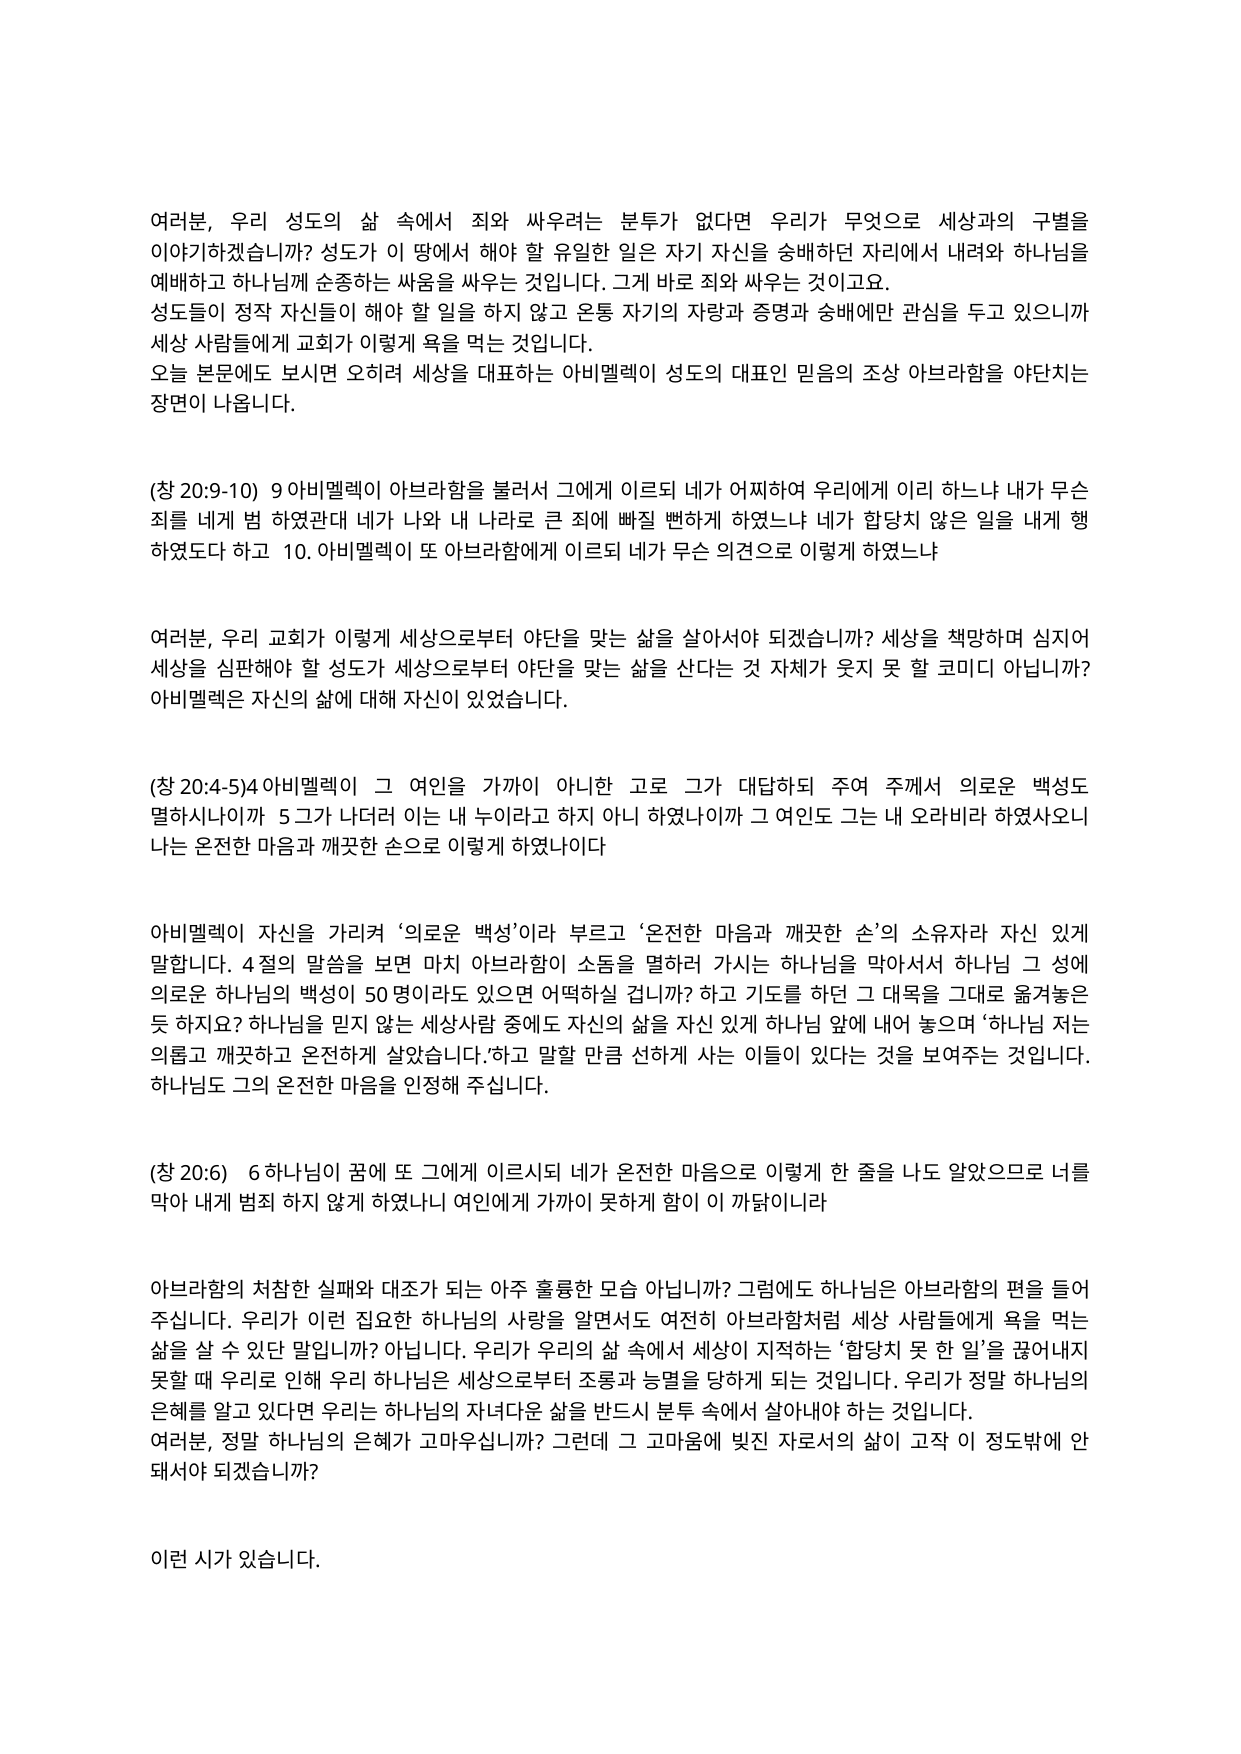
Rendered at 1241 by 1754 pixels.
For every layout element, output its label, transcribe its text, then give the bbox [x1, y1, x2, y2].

text (창20:4‐5)4아비멜렉이 그 여인을 가까이 아니한 고로 그가 대답하되 주여 주께서 의로운 백성도 멸하시나이까 5그가 나더러 이는 내 누이라고 하지 아니 하였나이까 그 여인도 그는 내 오라비라 하였사오니 나는 온전한 마음과 깨끗한 손으로 이렇게 하였나이다 [150, 770, 1090, 861]
text 이런 시가 있습니다. [150, 1543, 1090, 1573]
text 여러분, 우리 교회가 이렇게 세상으로부터 야단을 맞는 삶을 살아서야 되겠습니까? 세상을 책망하며 심지어 세상을 심판해야 할 성도가 세상으로부터 야단을 맞는 삶을 산다는 것 자체가 웃지 못 할 코미디 아닙니까? 아비멜렉은 자신의 삶에 대해 자신이 있었습니다. [150, 622, 1090, 713]
text 오늘 본문에도 보시면 오히려 세상을 대표하는 아비멜렉이 성도의 대표인 믿음의 조상 아브라함을 야단치는 장면이 나옵니다. [150, 357, 1090, 418]
text (창20:9‐10) 9아비멜렉이 아브라함을 불러서 그에게 이르되 네가 어찌하여 우리에게 이리 하느냐 내가 무슨 죄를 네게 범 하였관대 네가 나와 내 나라로 큰 죄에 빠질 뻔하게 하였느냐 네가 합당치 않은 일을 내게 행 하였도다 하고 10. 아비멜렉이 또 아브라함에게 이르되 네가 무슨 의견으로 이렇게 하였느냐 [150, 474, 1090, 565]
text (창20:6) 6하나님이 꿈에 또 그에게 이르시되 네가 온전한 마음으로 이렇게 한 줄을 나도 알았으므로 너를 막아 내게 범죄 하지 않게 하였나니 여인에게 가까이 못하게 함이 이 까닭이니라 [150, 1156, 1090, 1217]
text 여러분, 정말 하나님의 은혜가 고마우십니까? 그런데 그 고마움에 빚진 자로서의 삶이 고작 이 정도밖에 안 돼서야 되겠습니까? [150, 1425, 1090, 1486]
text 아비멜렉이 자신을 가리켜 ‘의로운 백성’이라 부르고 ‘온전한 마음과 깨끗한 손’의 소유자라 자신 있게 말합니다. 4절의 말씀을 보면 마치 아브라함이 소돔을 멸하러 가시는 하나님을 막아서서 하나님 그 성에 의로운 하나님의 백성이 50명이라도 있으면 어떡하실 겁니까? 하고 기도를 하던 그 대목을 그대로 옮겨놓은 듯 하지요? 하나님을 믿지 않는 세상사람 중에도 자신의 삶을 자신 있게 하나님 앞에 내어 놓으며 ‘하나님 저는 의롭고 깨끗하고 온전하게 살았습니다.’하고 말할 만큼 선하게 사는 이들이 있다는 것을 보여주는 것입니다. 하나님도 그의 온전한 마음을 인정해 주십니다. [150, 918, 1090, 1099]
text 성도들이 정작 자신들이 해야 할 일을 하지 않고 온통 자기의 자랑과 증명과 숭배에만 관심을 두고 있으니까 세상 사람들에게 교회가 이렇게 욕을 먹는 것입니다. [150, 297, 1090, 357]
text 여러분, 우리 성도의 삶 속에서 죄와 싸우려는 분투가 없다면 우리가 무엇으로 세상과의 구별을 이야기하겠습니까? 성도가 이 땅에서 해야 할 유일한 일은 자기 자신을 숭배하던 자리에서 내려와 하나님을 예배하고 하나님께 순종하는 싸움을 싸우는 것입니다. 그게 바로 죄와 싸우는 것이고요. [150, 206, 1090, 297]
text 아브라함의 처참한 실패와 대조가 되는 아주 훌륭한 모습 아닙니까? 그럼에도 하나님은 아브라함의 편을 들어 주십니다. 우리가 이런 집요한 하나님의 사랑을 알면서도 여전히 아브라함처럼 세상 사람들에게 욕을 먹는 삶을 살 수 있단 말입니까? 아닙니다. 우리가 우리의 삶 속에서 세상이 지적하는 ‘합당치 못 한 일’을 끊어내지 못할 때 우리로 인해 우리 하나님은 세상으로부터 조롱과 능멸을 당하게 되는 것입니다. 우리가 정말 하나님의 은혜를 알고 있다면 우리는 하나님의 자녀다운 삶을 반드시 분투 속에서 살아내야 하는 것입니다. [150, 1274, 1090, 1425]
